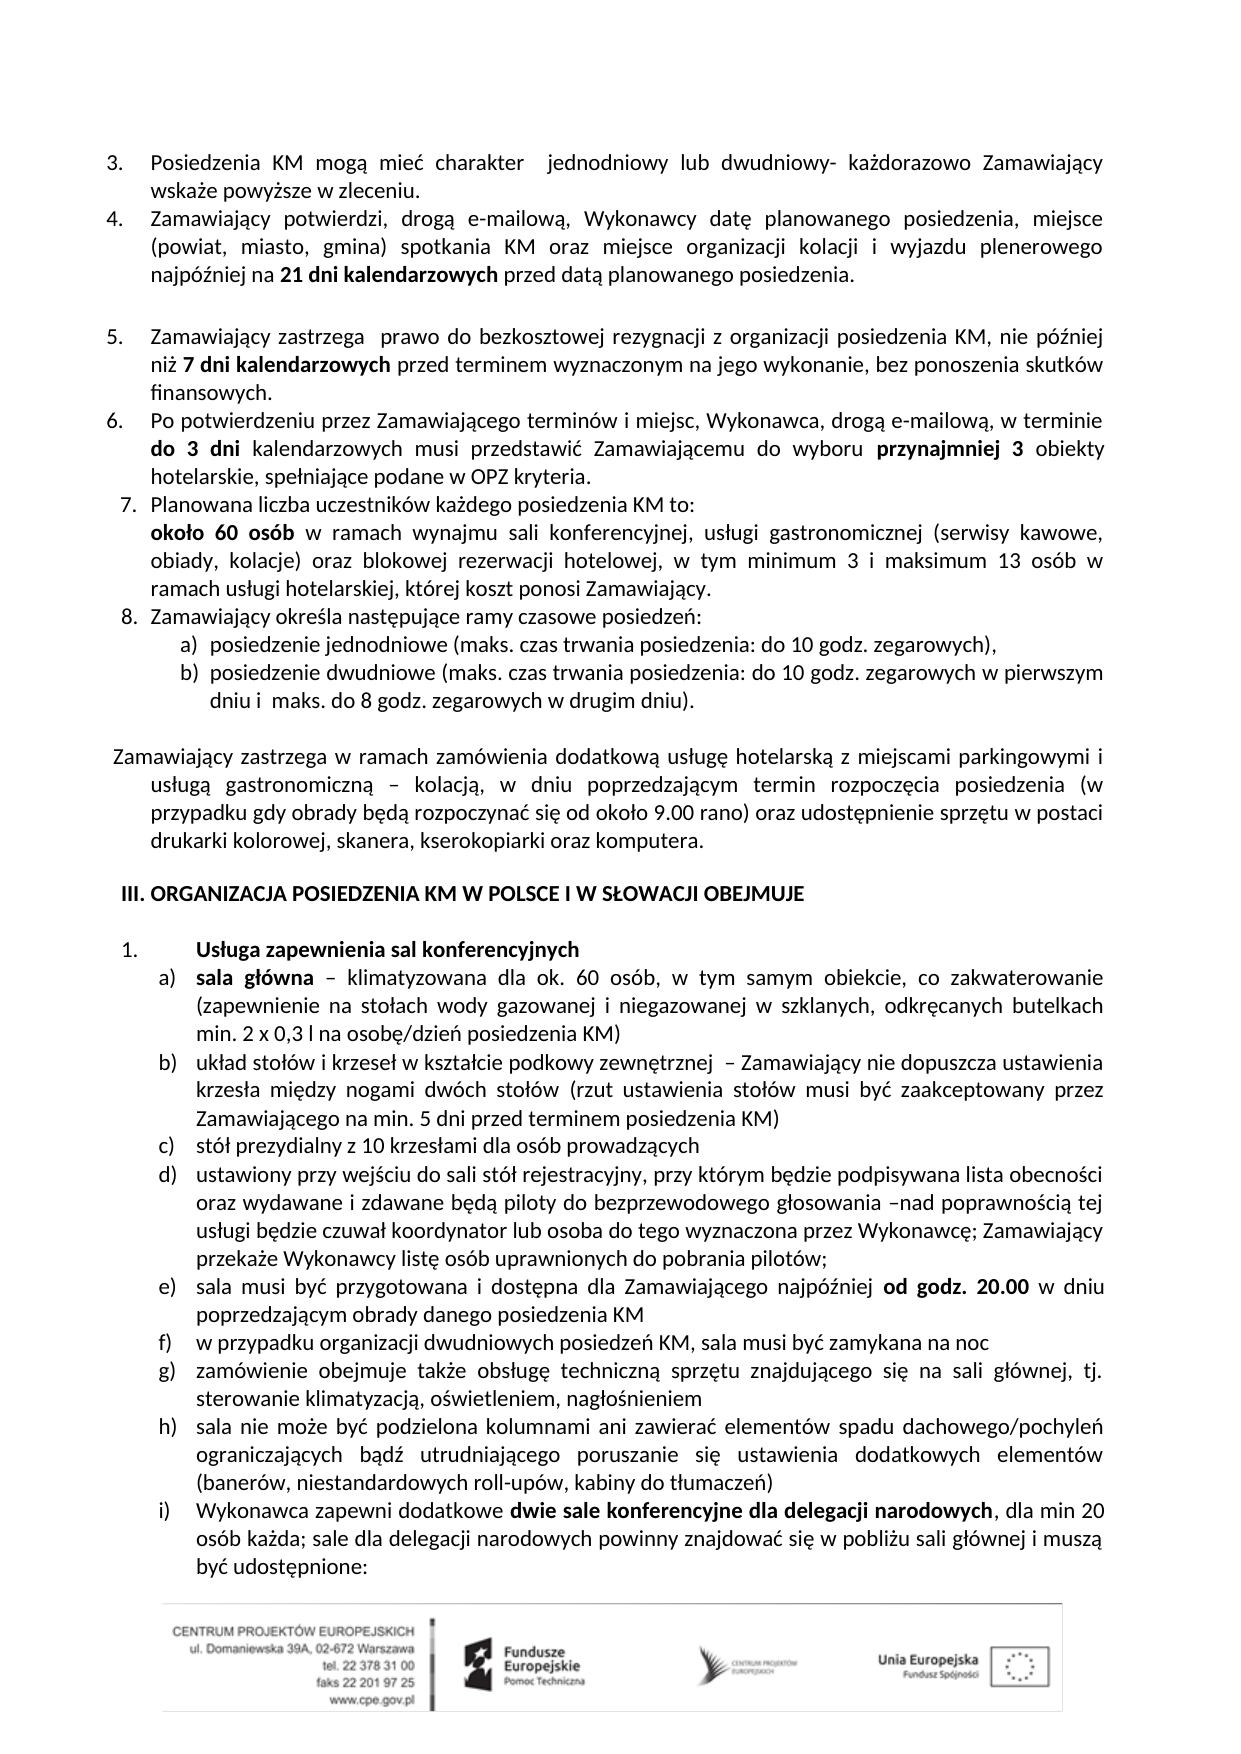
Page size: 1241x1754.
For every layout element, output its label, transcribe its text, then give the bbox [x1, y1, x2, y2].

list ustawiony przy wejściu do sali stół rejestracyjny, przy którym będzie podpisywana lista obecności oraz wydawane i zdawane będą piloty do bezprzewodowego głosowania –nad poprawnością tej usługi będzie czuwał koordynator lub osoba do tego wyznaczona przez Wykonawcę; Zamawiający przekaże Wykonawcy listę osób uprawnionych do pobrania pilotów; [158, 1160, 1105, 1272]
list sala główna – klimatyzowana dla ok. 60 osób, w tym samym obiekcie, co zakwaterowanie (zapewnienie na stołach wody gazowanej i niegazowanej w szklanych, odkręcanych butelkach min. 2 x 0,3 l na osobę/dzień posiedzenia KM) [158, 963, 1105, 1048]
list posiedzenie dwudniowe (maks. czas trwania posiedzenia: do 10 godz. zegarowych w pierwszym dniu i maks. do 8 godz. zegarowych w drugim dniu). [180, 658, 1105, 714]
list Zamawiający określa następujące ramy czasowe posiedzeń: [121, 602, 1105, 630]
text 1. Usługa zapewnienia sal konferencyjnych [121, 936, 1105, 963]
list Zamawiający zastrzega w ramach zamówienia dodatkową usługę hotelarską z miejscami parkingowymi i usługą gastronomiczną – kolacją, w dniu poprzedzającym termin rozpoczęcia posiedzenia (w przypadku gdy obrady będą rozpoczynać się od około 9.00 rano) oraz udostępnienie sprzętu w postaci drukarki kolorowej, skanera, kserokopiarki oraz komputera. [113, 742, 1105, 854]
list Zamawiający zastrzega prawo do bezkosztowej rezygnacji z organizacji posiedzenia KM, nie później niż 7 dni kalendarzowych przed terminem wyznaczonym na jego wykonanie, bez ponoszenia skutków finansowych. [106, 322, 1105, 406]
list Wykonawca zapewni dodatkowe dwie sale konferencyjne dla delegacji narodowych, dla min 20 osób każda; sale dla delegacji narodowych powinny znajdować się w pobliżu sali głównej i muszą być udostępnione: [158, 1496, 1105, 1580]
list zamówienie obejmuje także obsługę techniczną sprzętu znajdującego się na sali głównej, tj. sterowanie klimatyzacją, oświetleniem, nagłośnieniem [158, 1356, 1105, 1412]
picture [162, 1603, 1064, 1713]
list Planowana liczba uczestników każdego posiedzenia KM to: [120, 490, 1105, 518]
list Zamawiający potwierdzi, drogą e-mailową, Wykonawcy datę planowanego posiedzenia, miejsce (powiat, miasto, gmina) spotkania KM oraz miejsce organizacji kolacji i wyjazdu plenerowego najpóźniej na 21 dni kalendarzowych przed datą planowanego posiedzenia. [106, 204, 1105, 288]
list około 60 osób w ramach wynajmu sali konferencyjnej, usługi gastronomicznej (serwisy kawowe, obiady, kolacje) oraz blokowej rezerwacji hotelowej, w tym minimum 3 i maksimum 13 osób w ramach usługi hotelarskiej, której koszt ponosi Zamawiający. [150, 518, 1105, 602]
list posiedzenie jednodniowe (maks. czas trwania posiedzenia: do 10 godz. zegarowych), [180, 630, 1105, 658]
list sala nie może być podzielona kolumnami ani zawierać elementów spadu dachowego/pochyleń ograniczających bądź utrudniającego poruszanie się ustawienia dodatkowych elementów (banerów, niestandardowych roll-upów, kabiny do tłumaczeń) [158, 1412, 1105, 1496]
text III. ORGANIZACJA POSIEDZENIA KM W POLSCE I W SŁOWACJI OBEJMUJE [121, 879, 1105, 907]
list układ stołów i krzeseł w kształcie podkowy zewnętrznej – Zamawiający nie dopuszcza ustawienia krzesła między nogami dwóch stołów (rzut ustawienia stołów musi być zaakceptowany przez Zamawiającego na min. 5 dni przed terminem posiedzenia KM) [158, 1048, 1105, 1132]
list Po potwierdzeniu przez Zamawiającego terminów i miejsc, Wykonawca, drogą e-mailową, w terminie do 3 dni kalendarzowych musi przedstawić Zamawiającemu do wyboru przynajmniej 3 obiekty hotelarskie, spełniające podane w OPZ kryteria. [106, 406, 1105, 490]
list w przypadku organizacji dwudniowych posiedzeń KM, sala musi być zamykana na noc [158, 1328, 1105, 1356]
list stół prezydialny z 10 krzesłami dla osób prowadzących [158, 1132, 1105, 1160]
list sala musi być przygotowana i dostępna dla Zamawiającego najpóźniej od godz. 20.00 w dniu poprzedzającym obrady danego posiedzenia KM [158, 1272, 1105, 1328]
list Posiedzenia KM mogą mieć charakter jednodniowy lub dwudniowy- każdorazowo Zamawiający wskaże powyższe w zleceniu. [106, 148, 1105, 204]
